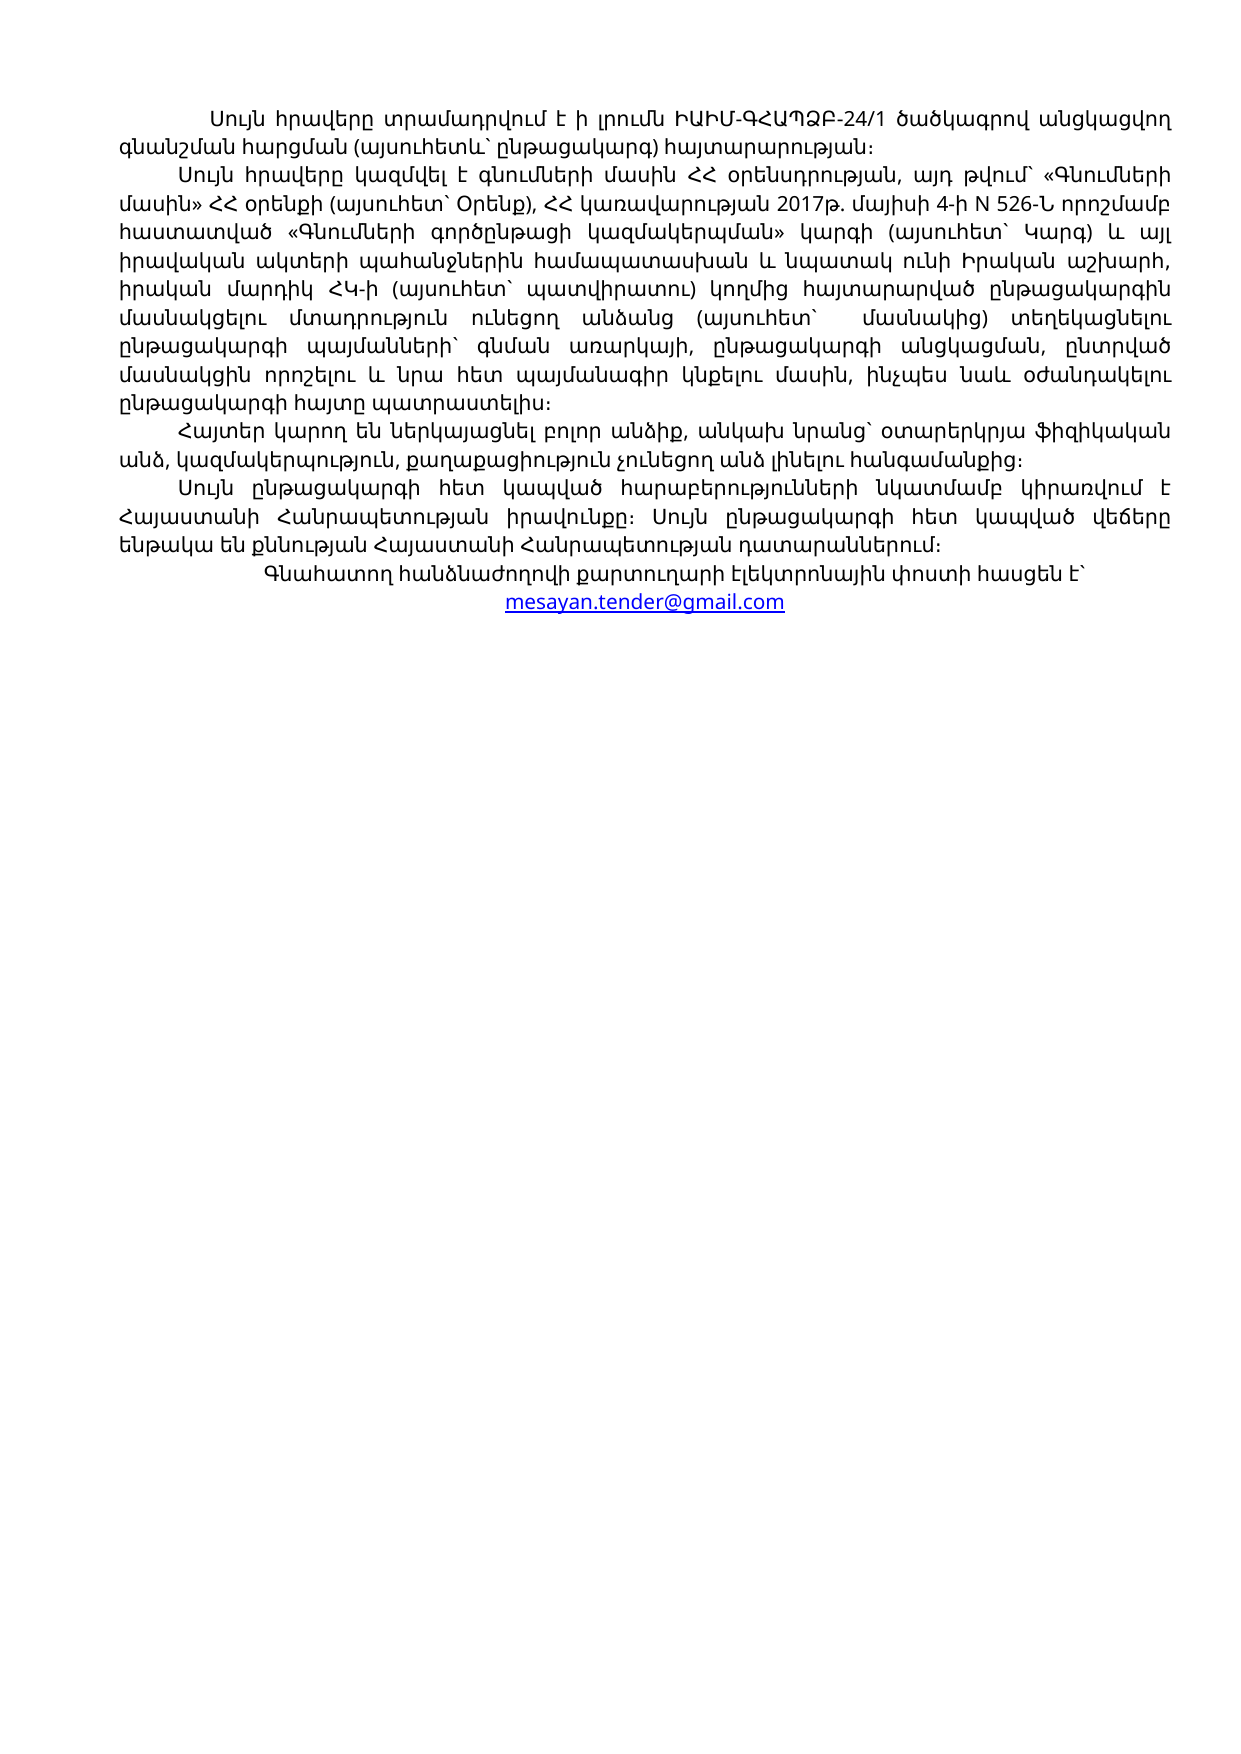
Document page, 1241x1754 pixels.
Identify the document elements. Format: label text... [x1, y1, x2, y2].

text Սույն հրավերը տրամադրվում է ի լրումն ԻԱԻՄ-ԳՀԱՊՁԲ-24/1 ծածկագրով անցկացվող գնանշման հարցման (այսուհետև` ընթացակարգ) հայտարարության։ [118, 104, 1171, 161]
text Հայտեր կարող են ներկայացնել բոլոր անձիք, անկախ նրանց` օտարերկրյա ֆիզիկական անձ, կազմակերպություն, քաղաքացիություն չունեցող անձ լինելու հանգամանքից։ [118, 417, 1171, 473]
text Գնահատող հանձնաժողովի քարտուղարի էլեկտրոնային փոստի հասցեն է` mesayan.tender@gmail.comՄԱՍ I [118, 559, 1171, 616]
text Սույն հրավերը կազմվել է գնումների մասին ՀՀ օրենսդրության, այդ թվում` «Գնումների մասին» ՀՀ օրենքի (այսուհետ` Օրենք), ՀՀ կառավարության 2017թ. մայիսի 4-ի N 526-Ն որոշմամբ հաստատված «Գնումների գործընթացի կազմակերպման» կարգի (այսուհետ` Կարգ) և այլ իրավական ակտերի պահանջներին համապատասխան և նպատակ ունի Իրական աշխարհ, իրական մարդիկ ՀԿ-ի (այսուհետ` պատվիրատու) կողմից հայտարարված ընթացակարգին մասնակցելու մտադրություն ունեցող անձանց (այսուհետ` մասնակից) տեղեկացնելու ընթացակարգի պայմանների` գնման առարկայի, ընթացակարգի անցկացման, ընտրված մասնակցին որոշելու և նրա հետ պայմանագիր կնքելու մասին, ինչպես նաև օժանդակելու ընթացակարգի հայտը պատրաստելիս։ [118, 161, 1171, 417]
text Սույն ընթացակարգի հետ կապված հարաբերությունների նկատմամբ կիրառվում է Հայաստանի Հանրապետության իրավունքը։ Սույն ընթացակարգի հետ կապված վեճերը ենթակա են քննության Հայաստանի Հանրապետության դատարաններում։ [118, 473, 1171, 559]
